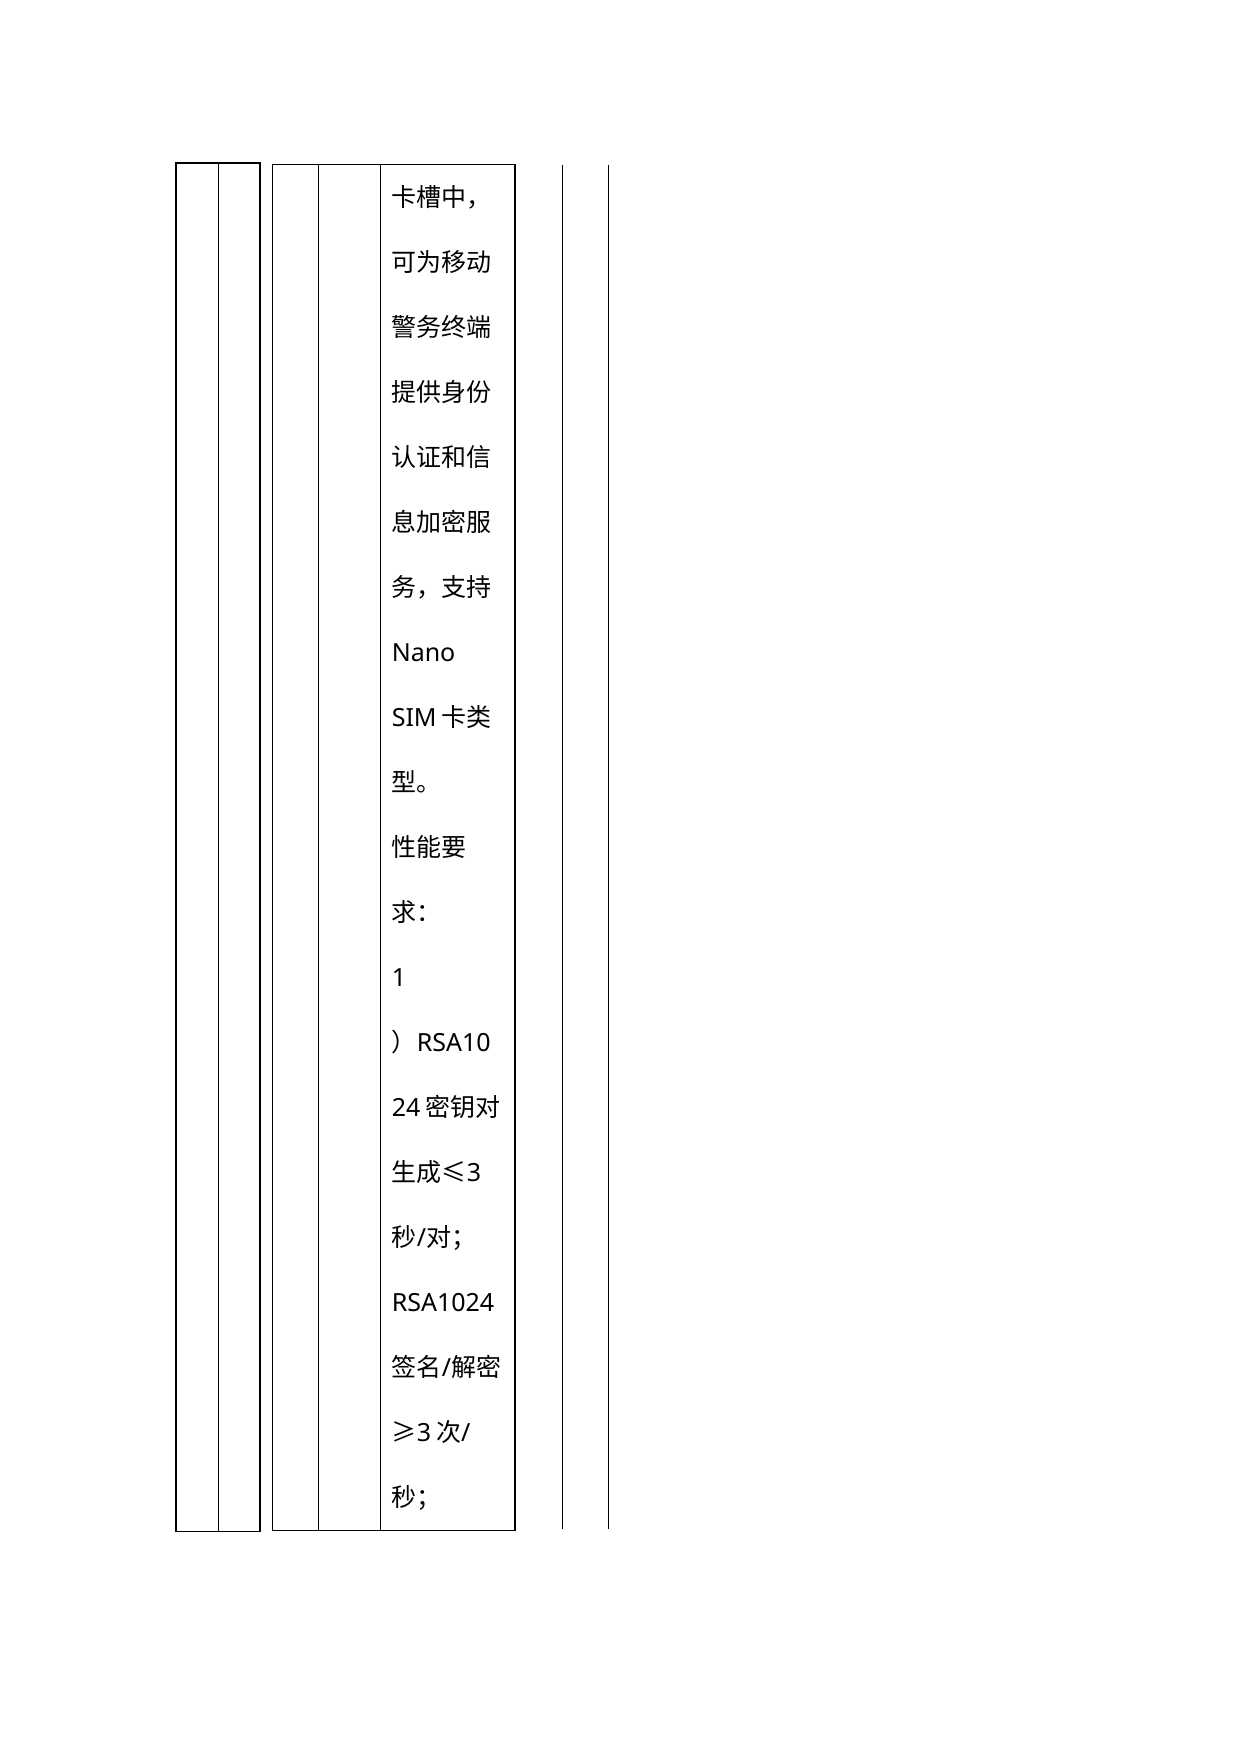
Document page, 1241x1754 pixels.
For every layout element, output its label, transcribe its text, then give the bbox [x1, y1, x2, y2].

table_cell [261, 162, 1064, 1531]
table_cell 1 [177, 164, 218, 1531]
table_cell [219, 164, 259, 1531]
